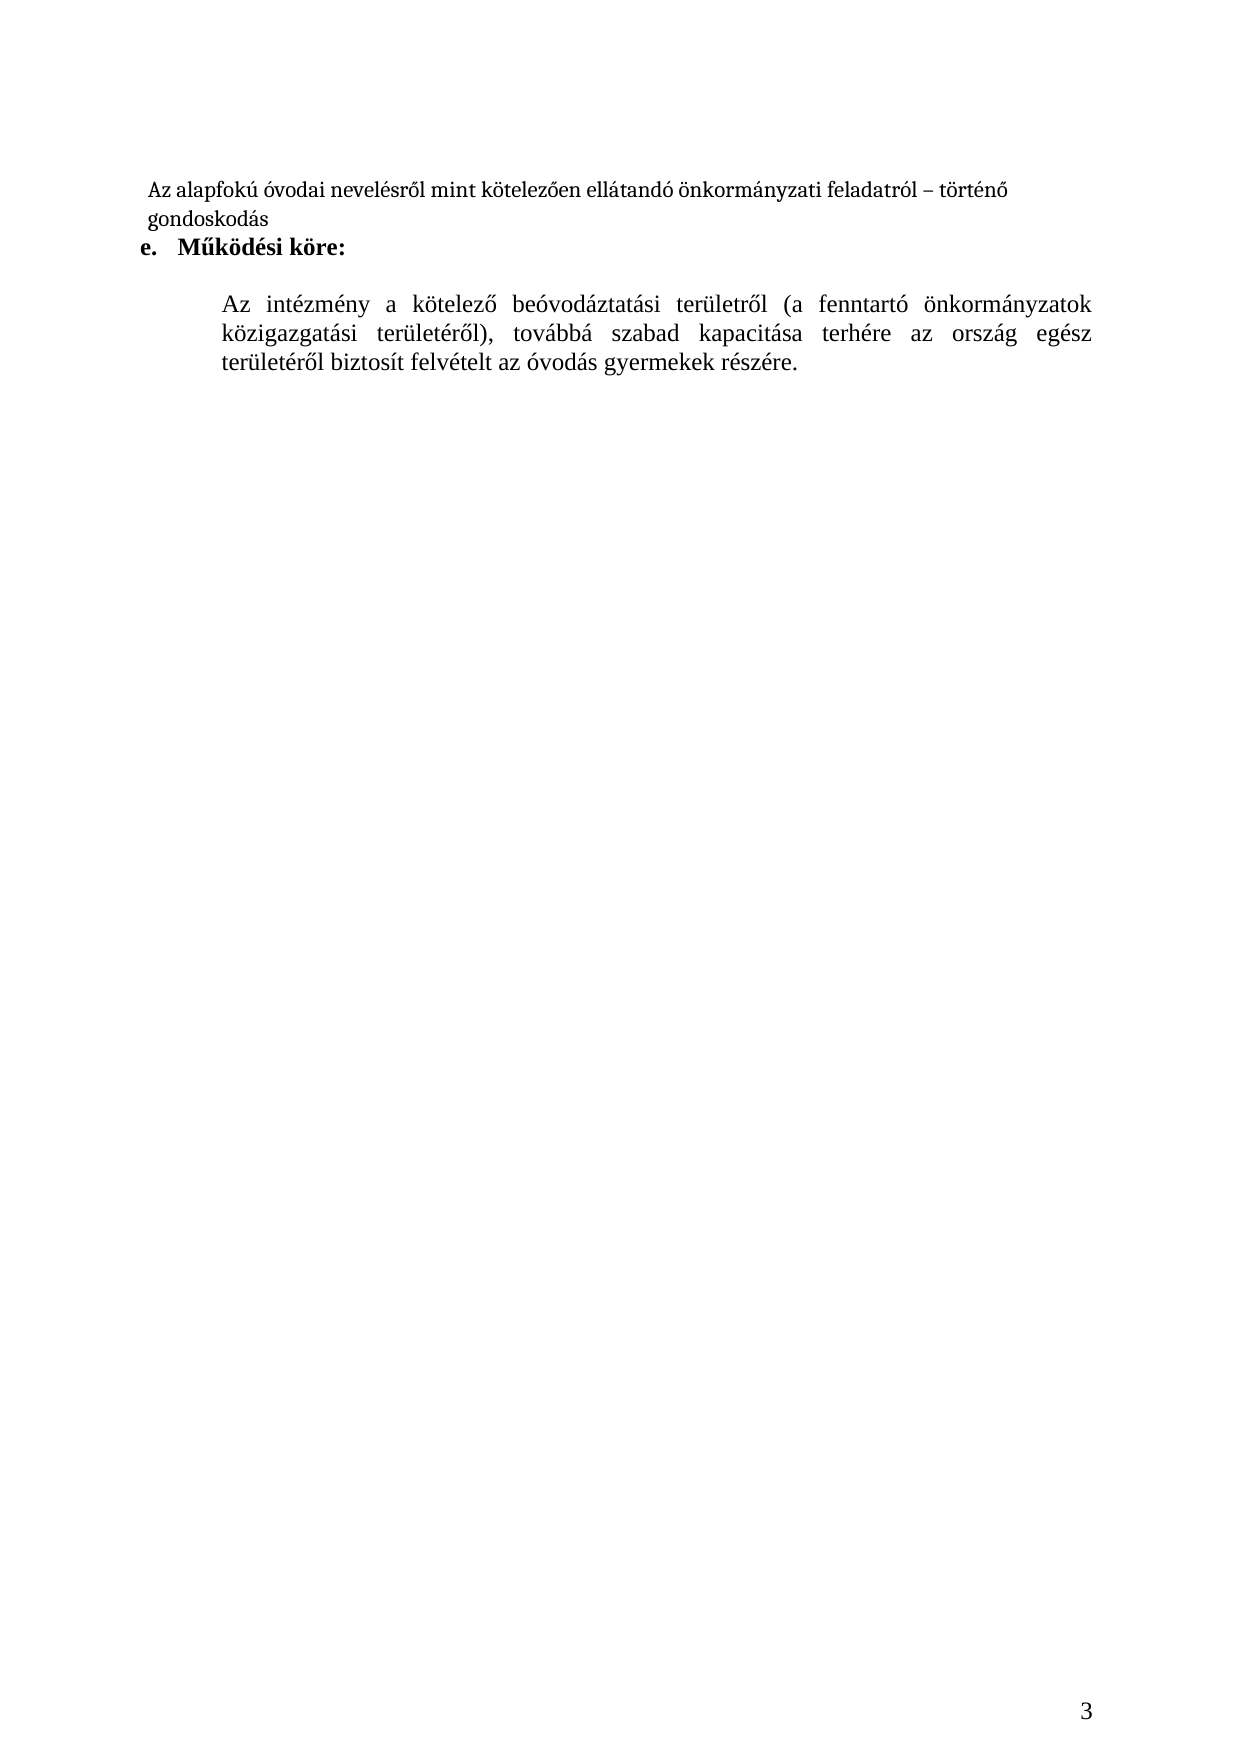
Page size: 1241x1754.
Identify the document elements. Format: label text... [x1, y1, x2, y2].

text Az intézmény a kötelező beóvodáztatási területről (a fenntartó önkormányzatok közigazgatási területéről), továbbá szabad kapacitása terhére az ország egész területéről biztosít felvételt az óvodás gyermekek részére. [221, 289, 1093, 376]
text Az alapfokú óvodai nevelésről mint kötelezően ellátandó önkormányzati feladatról – történő gondoskodás [148, 176, 1093, 232]
list Működési köre: [140, 232, 1093, 261]
